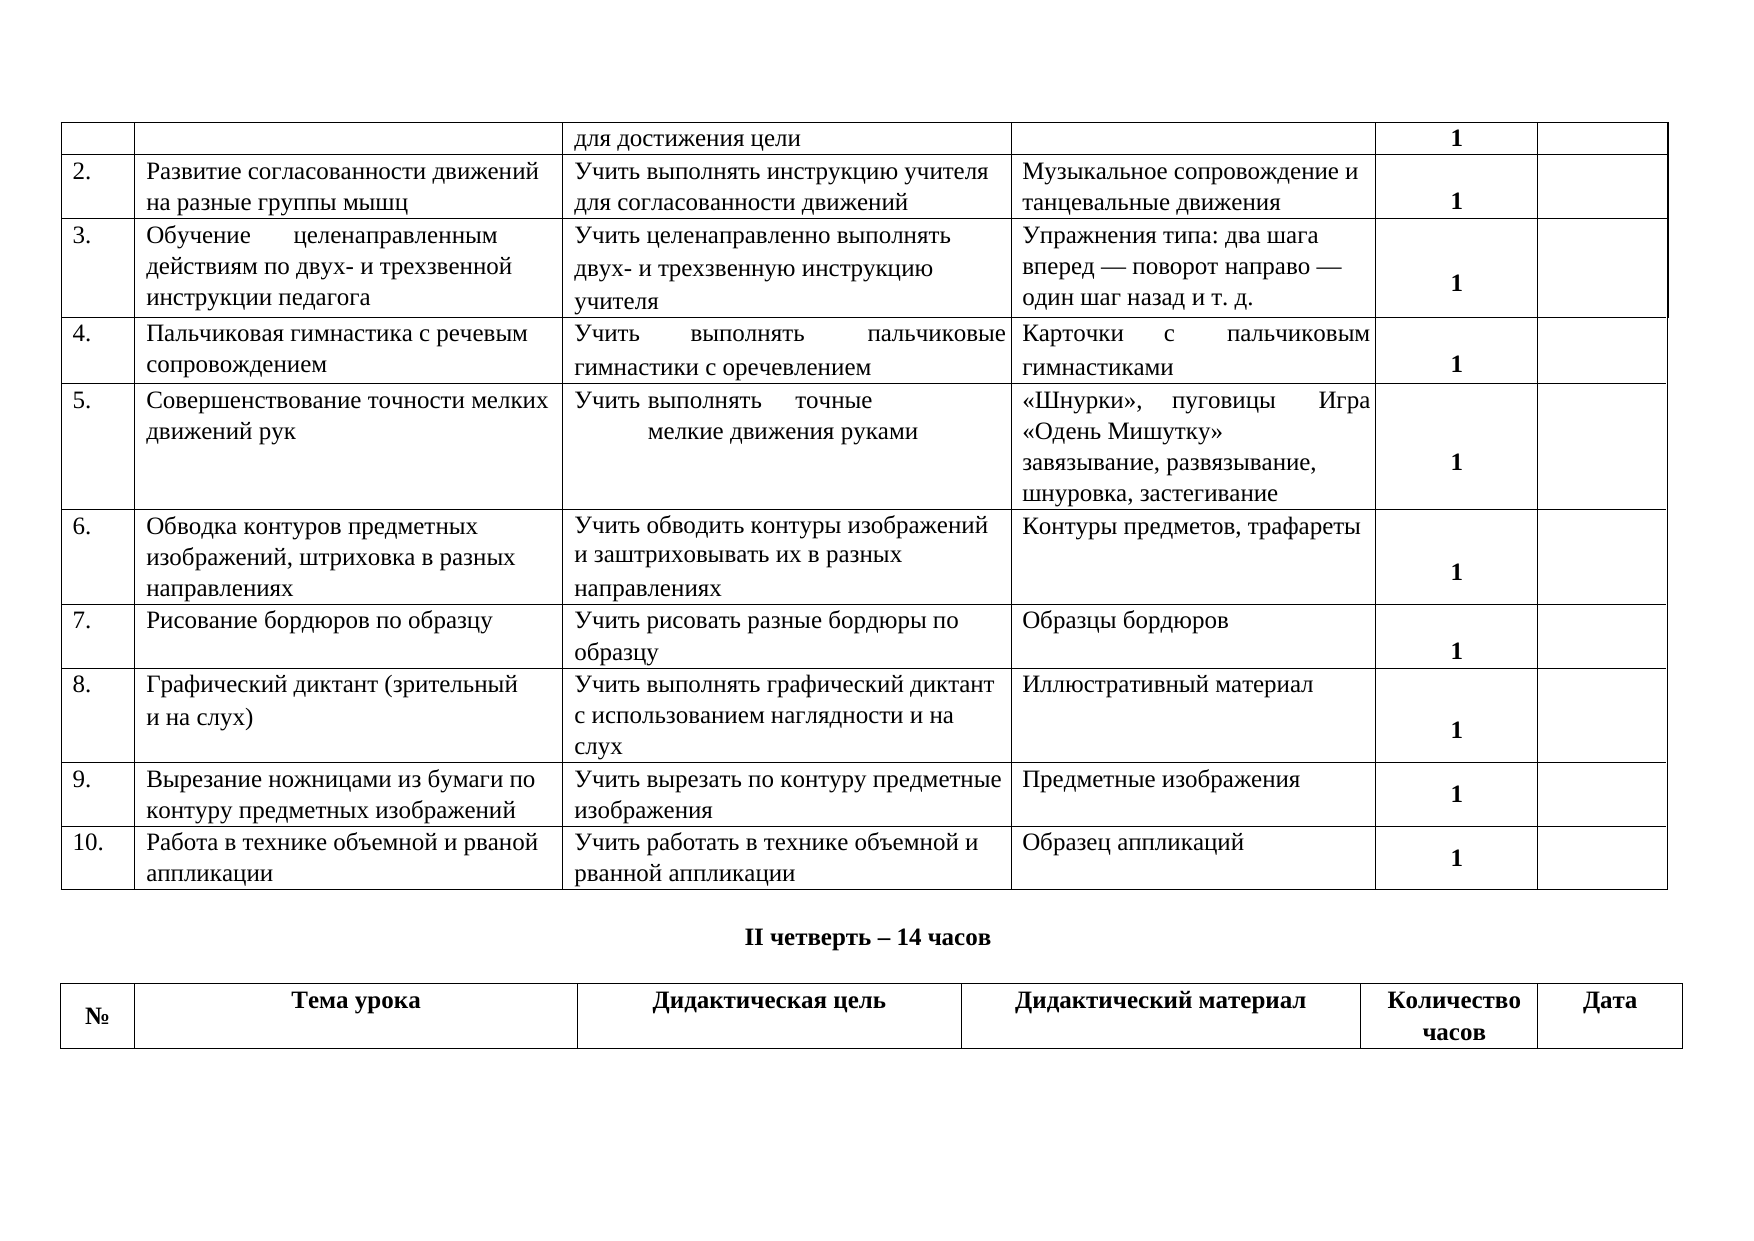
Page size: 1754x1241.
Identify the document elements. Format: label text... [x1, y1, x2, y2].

table_cell Пальчиковая гимнастика с речевым сопровождением [135, 318, 562, 383]
table_cell Вырезание ножницами из бумаги по контуру предметных изображений [135, 763, 562, 826]
table_cell 1 [1376, 605, 1537, 667]
table_header № [61, 984, 134, 1047]
table_cell [1538, 317, 1667, 383]
table_cell Карточки с пальчиковым гимнастиками [1012, 318, 1375, 383]
table_cell 1. [62, 123, 134, 154]
table_cell 9. [62, 763, 134, 826]
table_cell Развитие согласованности движений на разные группы мышц [135, 155, 562, 218]
text II четверть – 14 часов [111, 922, 1625, 951]
table_cell Обводка контуров предметных изображений, штриховка в разных направлениях [135, 510, 562, 604]
table_cell [1538, 219, 1667, 317]
table_cell 1 [1376, 510, 1537, 604]
table_cell Иллюстративный материал [1012, 669, 1375, 762]
table_cell [1538, 762, 1667, 826]
table_cell [1538, 155, 1667, 218]
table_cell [1012, 123, 1375, 154]
table_cell [1538, 123, 1667, 154]
table_cell 1 [1376, 219, 1537, 317]
table_cell [1538, 826, 1667, 889]
table_cell [1538, 668, 1667, 762]
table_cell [135, 123, 562, 154]
table_cell Музыкальное сопровождение и танцевальные движения [1012, 155, 1375, 218]
table_cell Рисование бордюров по образцу [135, 605, 562, 667]
table_cell Образцы бордюров [1012, 605, 1375, 667]
table_cell 10. [62, 827, 134, 889]
table_cell 3. [62, 219, 134, 317]
table_cell Учить вырезать по контуру предметные изображения [563, 763, 1011, 826]
table_cell Предметные изображения [1012, 763, 1375, 826]
table_cell 6. [62, 510, 134, 604]
table_cell 5. [62, 384, 134, 509]
table_cell 7. [62, 605, 134, 667]
table_cell Учить выполнять графический диктант с использованием наглядности и на слух [563, 669, 1011, 762]
table_cell Графический диктант (зрительный и на слух) [135, 669, 562, 762]
table_cell Учить выполнять точные мелкие движения руками [563, 384, 1011, 509]
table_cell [563, 123, 1011, 154]
table_cell Учить работать в технике объемной и рванной аппликации [563, 827, 1011, 889]
table_cell Совершенствование точности мелких движений рук [135, 384, 562, 509]
table_cell 1 [1376, 155, 1537, 218]
table_cell [1538, 509, 1667, 604]
table_cell Учить выполнять инструкцию учителя для согласованности движений [563, 155, 1011, 218]
table_cell Упражнения типа: два шага вперед — поворот направо — один шаг назад и т. д. [1012, 219, 1375, 317]
table_header Количество часов [1361, 984, 1537, 1047]
table_cell [1538, 383, 1667, 509]
table_cell 1 [1376, 123, 1537, 154]
table_cell 2. [62, 155, 134, 218]
table_cell 4. [62, 318, 134, 383]
table_cell 1 [1376, 827, 1537, 889]
table_cell Обучение целенаправленным действиям по двух- и трехзвенной инструкции педагога [135, 219, 562, 317]
table_cell Учить целенаправленно выполнять двух- и трехзвенную инструкцию учителя [563, 219, 1011, 317]
table_header Тема урока [135, 984, 577, 1047]
table_cell Работа в технике объемной и рваной аппликации [135, 827, 562, 889]
table_header Дидактическая цель [578, 984, 961, 1047]
table_cell Образец аппликаций [1012, 827, 1375, 889]
table_cell «Шнурки», пуговицы Игра «Одень Мишутку» завязывание, развязывание, шнуровка, застегивание [1012, 384, 1375, 509]
table_cell Учить обводить контуры изображений и заштриховывать их в разных направлениях [563, 510, 1011, 604]
table_cell 1 [1376, 763, 1537, 826]
table_cell 8. [62, 669, 134, 762]
table_header Дидактический материал [962, 984, 1360, 1047]
table_header Дата [1538, 984, 1682, 1047]
table_cell 1 [1376, 318, 1537, 383]
table_cell Учить выполнять пальчиковые гимнастики с оречевлением [563, 318, 1011, 383]
table_cell 1 [1376, 384, 1537, 509]
table_cell [1538, 604, 1667, 667]
table_cell 1 [1376, 669, 1537, 762]
table_cell Учить рисовать разные бордюры по образцу [563, 605, 1011, 667]
table_cell Контуры предметов, трафареты [1012, 510, 1375, 604]
